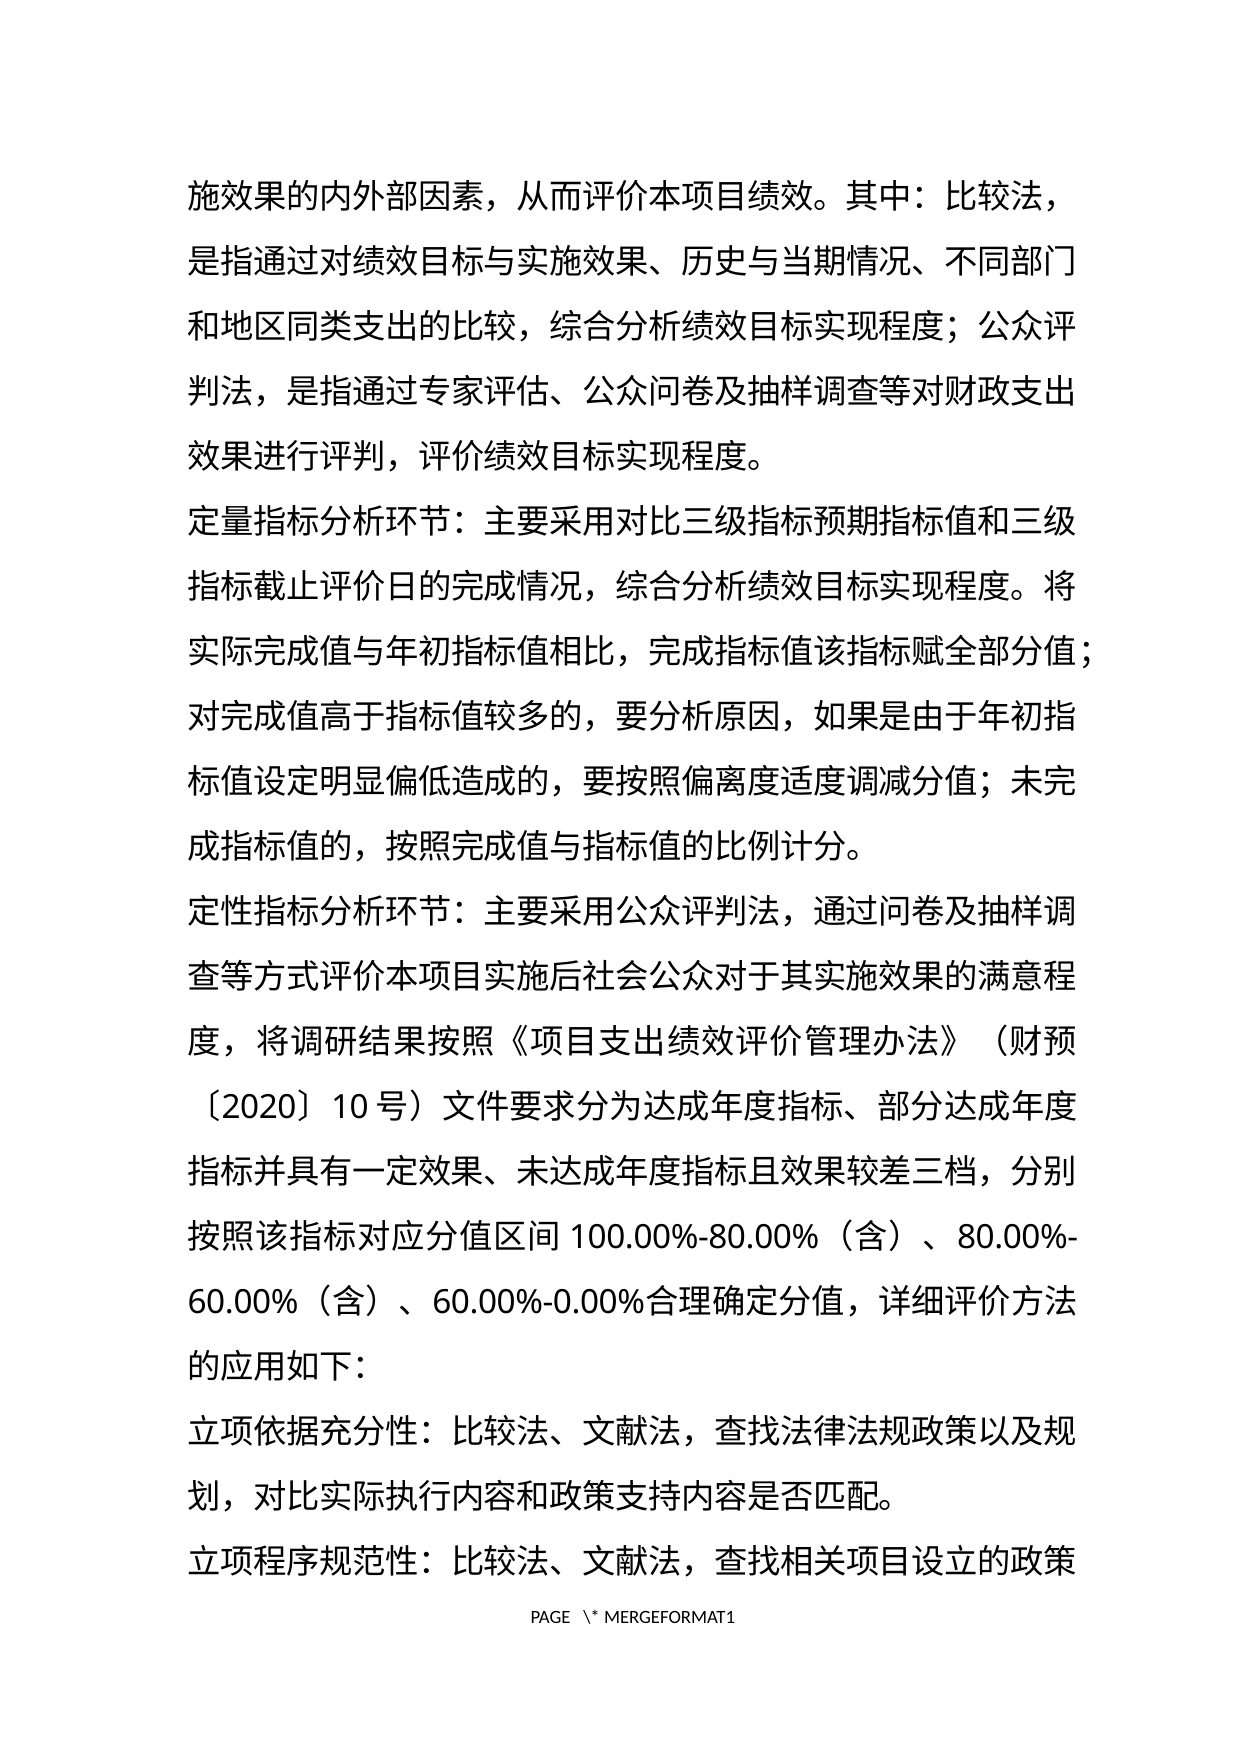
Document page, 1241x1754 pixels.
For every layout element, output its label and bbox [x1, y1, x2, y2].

text [187, 162, 1078, 1592]
